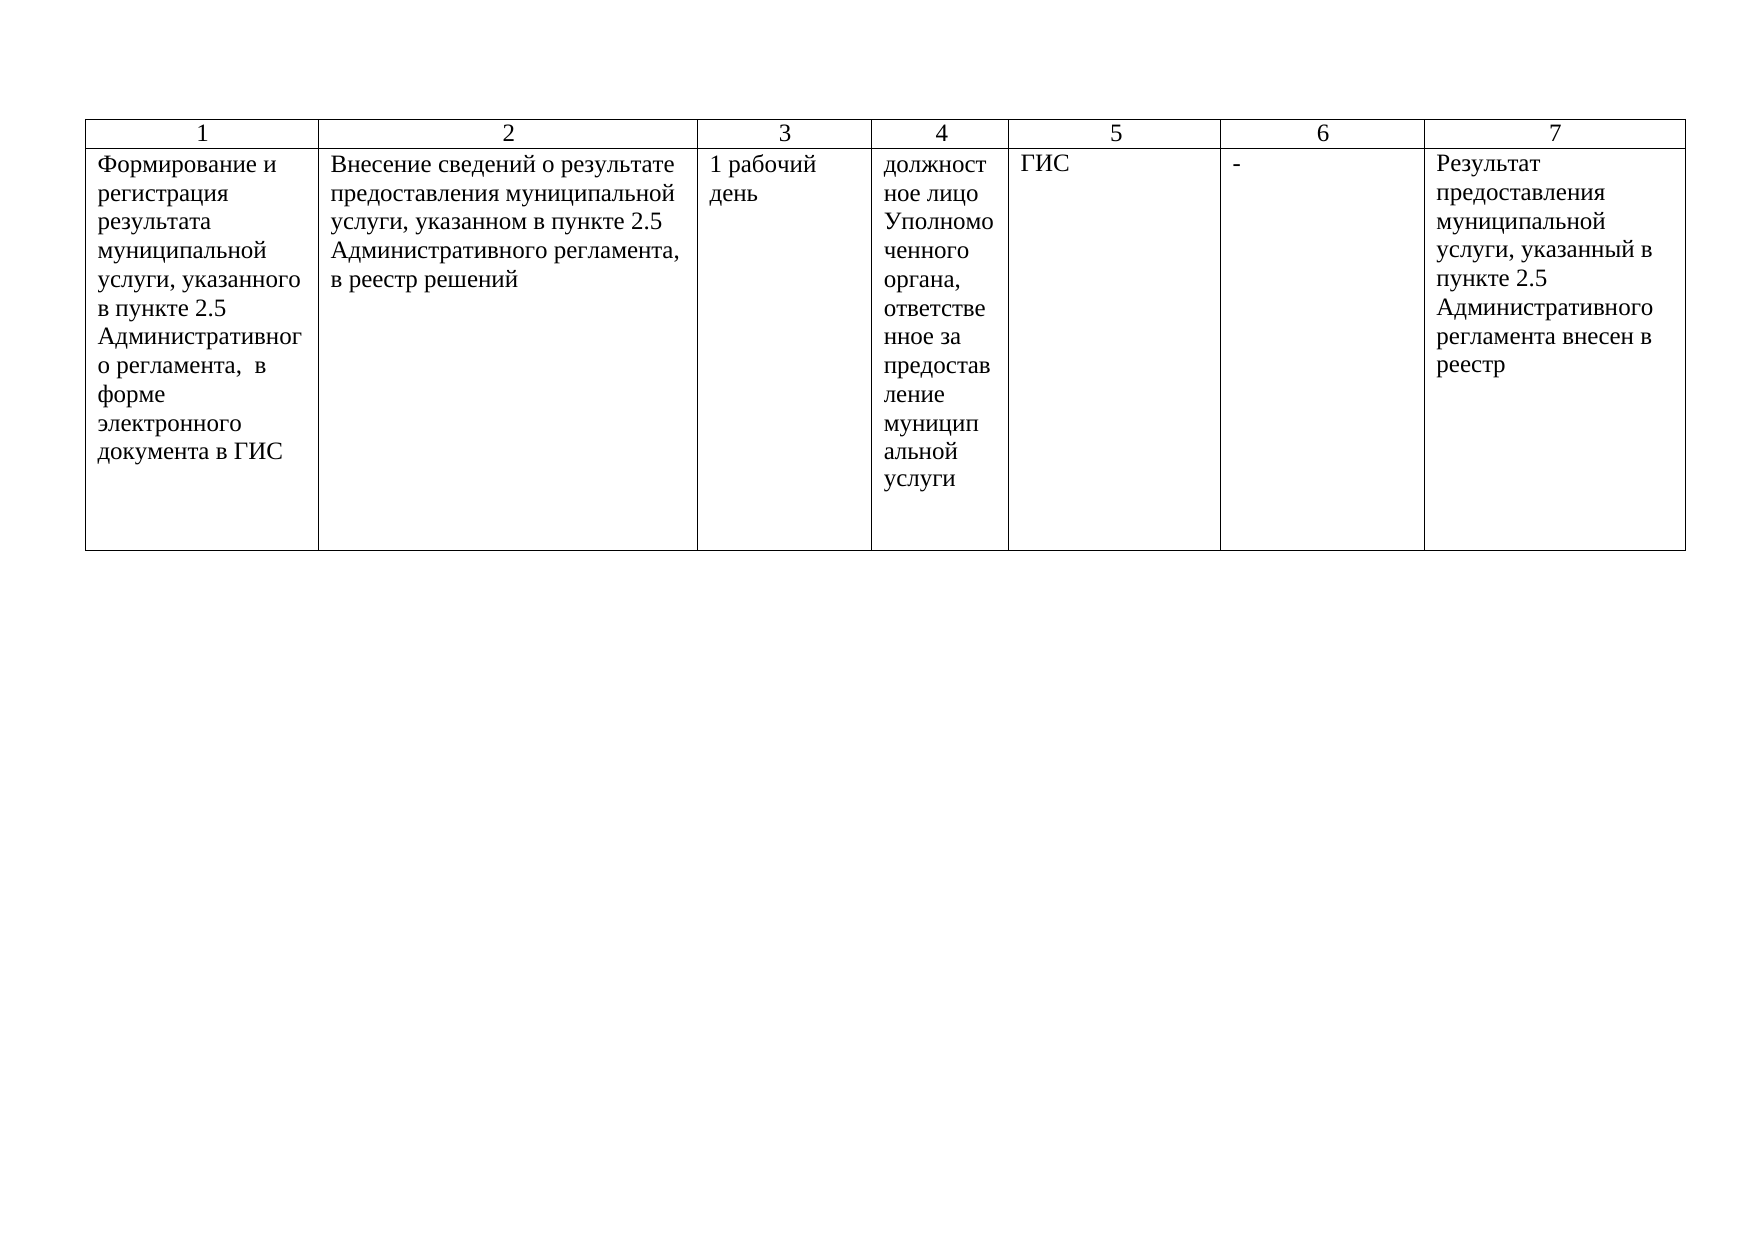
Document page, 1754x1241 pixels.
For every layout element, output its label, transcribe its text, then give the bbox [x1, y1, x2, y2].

table_header 6 [1221, 120, 1424, 148]
table_header 3 [698, 120, 871, 148]
table_cell 1 рабочий день [698, 149, 871, 550]
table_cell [872, 149, 1008, 550]
table_cell Формирование и регистрация результата муниципальной услуги, указанного в пункте 2.5 Административног о регламента, в форме электронного документа в ГИС [86, 149, 318, 550]
table_header 5 [1009, 120, 1220, 148]
table_cell Внесение сведений о результате предоставления муниципальной услуги, указанном в пункте 2.5 Административного регламента, в реестр решений [319, 149, 697, 550]
table_cell Результат предоставления муниципальной услуги, указанный в пункте 2.5 Административного регламента внесен в реестр [1425, 149, 1685, 550]
table_header 1 [86, 120, 318, 148]
table_cell ГИС [1009, 149, 1220, 550]
table_cell - [1221, 149, 1424, 550]
table_header 4 [872, 120, 1008, 148]
table_header 2 [319, 120, 697, 148]
table_header 7 [1425, 120, 1685, 148]
